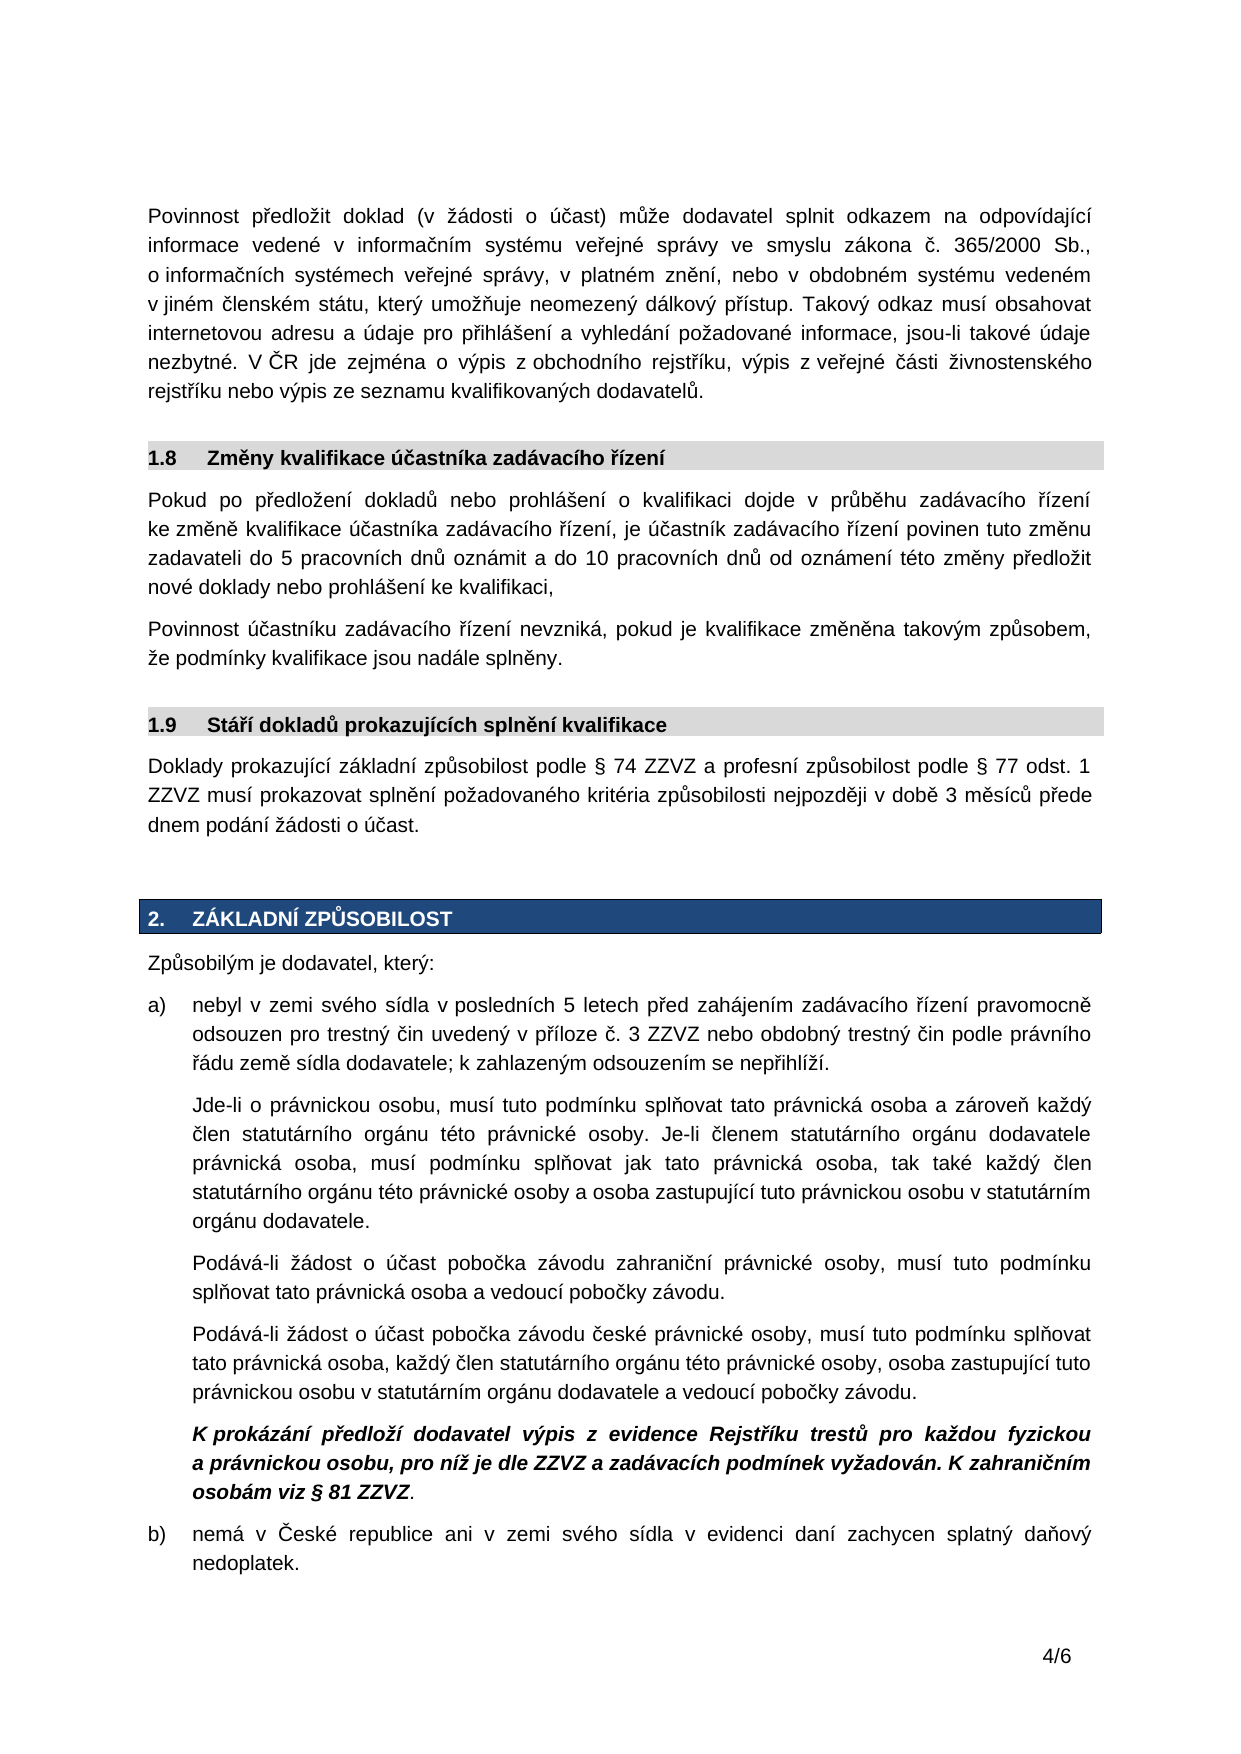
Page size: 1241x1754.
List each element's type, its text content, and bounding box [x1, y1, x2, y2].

text K prokázání předloží dodavatel výpis z evidence Rejstříku trestů pro každou fyzickou a právnickou osobu, pro níž je dle ZZVZ a zadávacích podmínek vyžadován. K zahraničním osobám viz § 81 ZZVZ. [192, 1417, 1092, 1504]
list nebyl v zemi svého sídla v posledních 5 letech před zahájením zadávacího řízení pravomocně odsouzen pro trestný čin uvedený v příloze č. 3 ZZVZ nebo obdobný trestný čin podle právního řádu země sídla dodavatele; k zahlazeným odsouzením se nepřihlíží. [148, 987, 1092, 1075]
text Podává-li žádost o účast pobočka závodu české právnické osoby, musí tuto podmínku splňovat tato právnická osoba, každý člen statutárního orgánu této právnické osoby, osoba zastupující tuto právnickou osobu v statutárním orgánu dodavatele a vedoucí pobočky závodu. [192, 1317, 1092, 1404]
text Změny kvalifikace účastníka zadávacího řízení [148, 441, 1104, 470]
list nemá v České republice ani v zemi svého sídla v evidenci daní zachycen splatný daňový nedoplatek. [148, 1517, 1092, 1575]
text Způsobilým je dodavatel, který: [148, 946, 1092, 975]
text Podává-li žádost o účast pobočka závodu zahraniční právnické osoby, musí tuto podmínku splňovat tato právnická osoba a vedoucí pobočky závodu. [192, 1246, 1092, 1304]
text Pokud po předložení dokladů nebo prohlášení o kvalifikaci dojde v průběhu zadávacího řízení ke změně kvalifikace účastníka zadávacího řízení, je účastník zadávacího řízení povinen tuto změnu zadavateli do 5 pracovních dnů oznámit a do 10 pracovních dnů od oznámení této změny předložit nové doklady nebo prohlášení ke kvalifikaci, [148, 482, 1092, 599]
text ZÁKLADNÍ ZPŮSOBILOST [140, 900, 1101, 933]
text Povinnost účastníku zadávacího řízení nevzniká, pokud je kvalifikace změněna takovým způsobem, že podmínky kvalifikace jsou nadále splněny. [148, 611, 1092, 670]
text Jde-li o právnickou osobu, musí tuto podmínku splňovat tato právnická osoba a zároveň každý člen statutárního orgánu této právnické osoby. Je-li členem statutárního orgánu dodavatele právnická osoba, musí podmínku splňovat jak tato právnická osoba, tak také každý člen statutárního orgánu této právnické osoby a osoba zastupující tuto právnickou osobu v statutárním orgánu dodavatele. [192, 1087, 1092, 1233]
text Doklady prokazující základní způsobilost podle § 74 ZZVZ a profesní způsobilost podle § 77 odst. 1 ZZVZ musí prokazovat splnění požadovaného kritéria způsobilosti nejpozději v době 3 měsíců přede dnem podání žádosti o účast. [148, 749, 1092, 836]
text Stáří dokladů prokazujících splnění kvalifikace [148, 707, 1104, 736]
text Povinnost předložit doklad (v žádosti o účast) může dodavatel splnit odkazem na odpovídající informace vedené v informačním systému veřejné správy ve smyslu zákona č. 365/2000 Sb., o informačních systémech veřejné správy, v platném znění, nebo v obdobném systému vedeném v jiném členském státu, který umožňuje neomezený dálkový přístup. Takový odkaz musí obsahovat internetovou adresu a údaje pro přihlášení a vyhledání požadované informace, jsou-li takové údaje nezbytné. V ČR jde zejména o výpis z obchodního rejstříku, výpis z veřejné části živnostenského rejstříku nebo výpis ze seznamu kvalifikovaných dodavatelů. [148, 199, 1092, 403]
